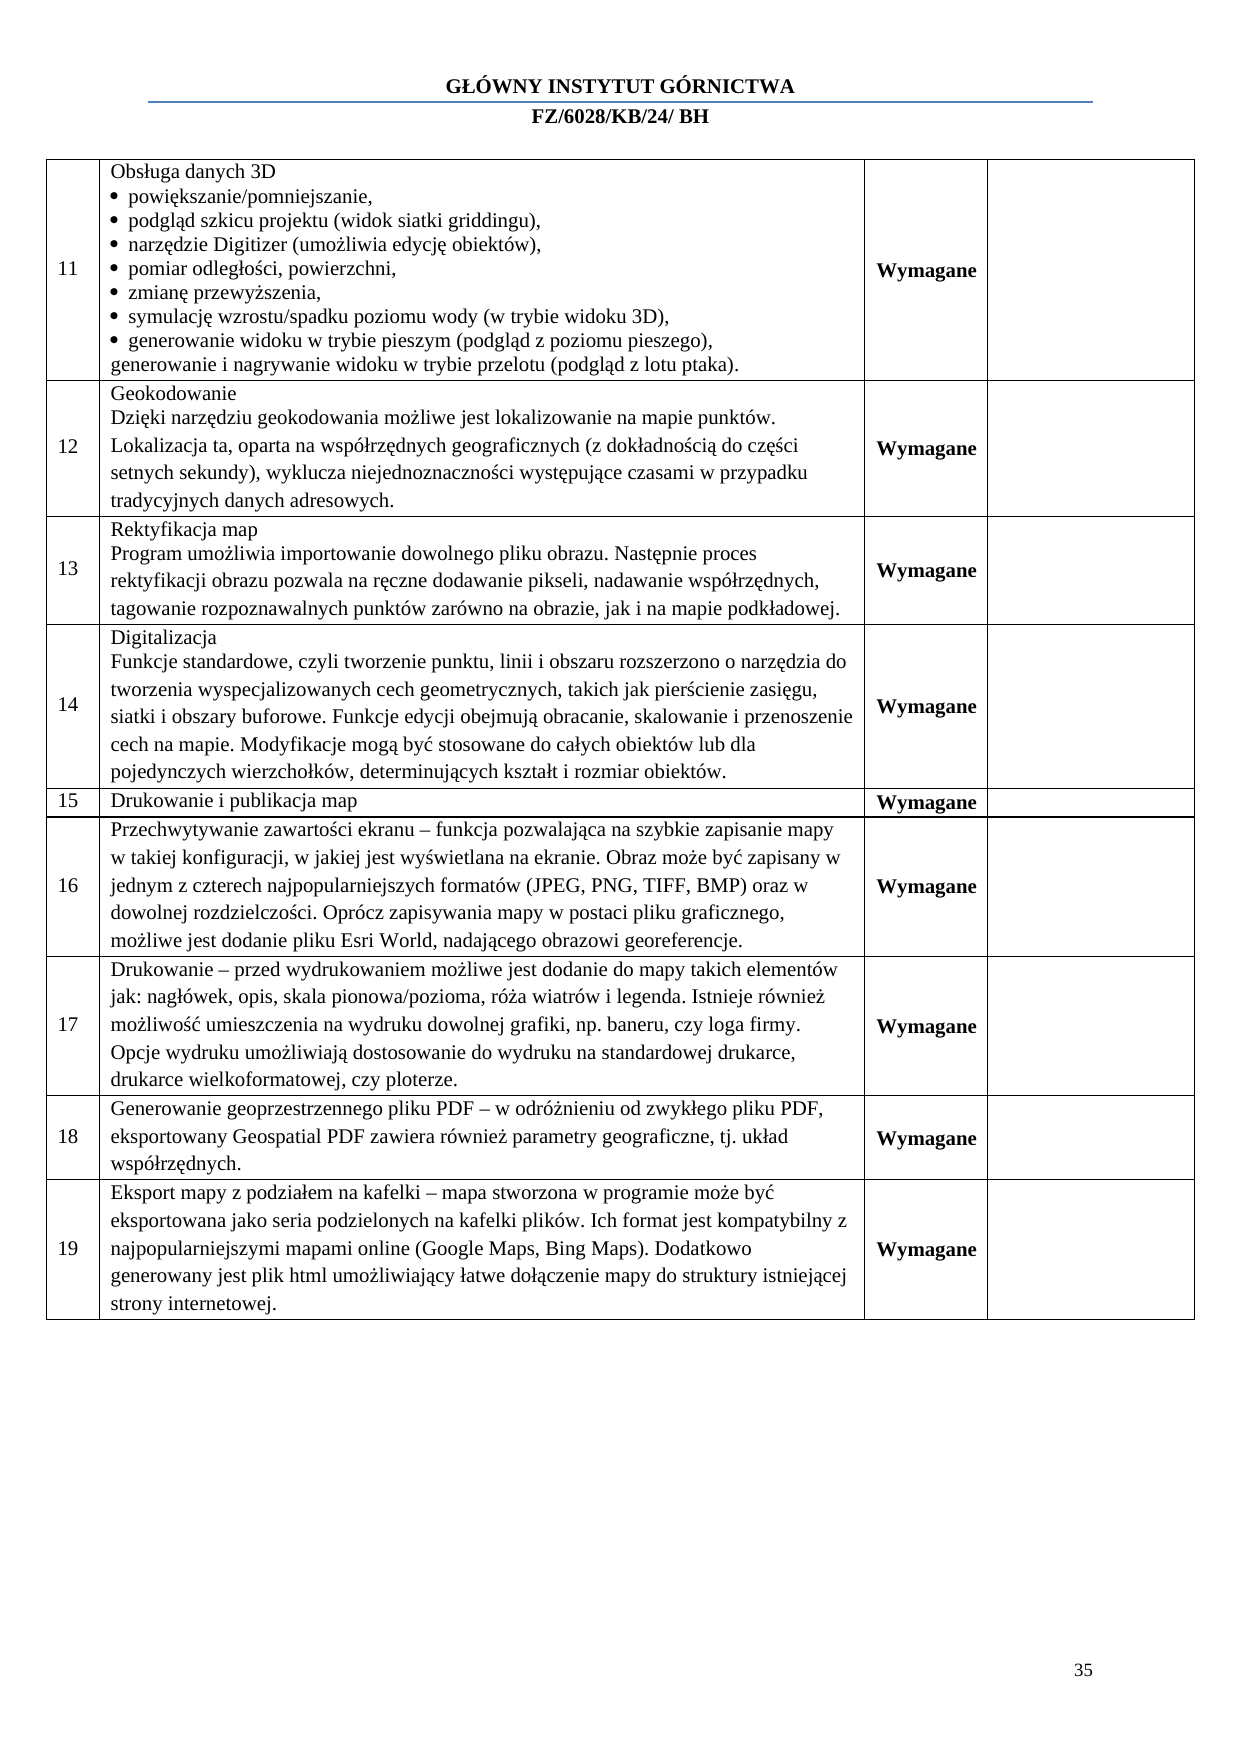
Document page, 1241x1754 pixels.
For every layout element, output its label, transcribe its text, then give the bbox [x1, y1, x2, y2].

table_cell 15 [47, 789, 99, 816]
table_cell 13 [47, 517, 99, 624]
table_cell [988, 517, 1194, 624]
table_cell Wymagane [865, 517, 987, 624]
table_cell Generowanie geoprzestrzennego pliku PDF – w odróżnieniu od zwykłego pliku PDF, eksportowany Geospatial PDF zawiera również parametry geograficzne, tj. układ współrzędnych. [100, 1096, 864, 1179]
table_cell Wymagane [865, 1180, 987, 1319]
table_cell Obsługa danych 3D powiększanie/pomniejszanie, podgląd szkicu projektu (widok siatki griddingu), narzędzie Digitizer (umożliwia edycję obiektów), pomiar odległości, powierzchni, zmianę przewyższenia, symulację wzrostu/spadku poziomu wody (w trybie widoku 3D), generowanie widoku w trybie pieszym (podgląd z poziomu pieszego), generowanie i nagrywanie widoku w trybie przelotu (podgląd z lotu ptaka). [100, 160, 864, 380]
table_cell Geokodowanie Dzięki narzędziu geokodowania możliwe jest lokalizowanie na mapie punktów. Lokalizacja ta, oparta na współrzędnych geograficznych (z dokładnością do części setnych sekundy), wyklucza niejednoznaczności występujące czasami w przypadku tradycyjnych danych adresowych. [100, 381, 864, 516]
table_cell Wymagane [865, 1096, 987, 1179]
table_cell Wymagane [865, 160, 987, 380]
table_cell Wymagane [865, 381, 987, 516]
table_cell Drukowanie – przed wydrukowaniem możliwe jest dodanie do mapy takich elementów jak: nagłówek, opis, skala pionowa/pozioma, róża wiatrów i legenda. Istnieje również możliwość umieszczenia na wydruku dowolnej grafiki, np. baneru, czy loga firmy. Opcje wydruku umożliwiają dostosowanie do wydruku na standardowej drukarce, drukarce wielkoformatowej, czy ploterze. [100, 957, 864, 1095]
table_cell [988, 381, 1194, 516]
table_cell Wymagane [865, 789, 987, 816]
table_cell [988, 1096, 1194, 1179]
table_cell [988, 957, 1194, 1095]
table_cell [988, 1180, 1194, 1319]
table_cell [988, 818, 1194, 956]
table_cell 12 [47, 381, 99, 516]
table_cell Wymagane [865, 818, 987, 956]
table_cell 16 [47, 818, 99, 956]
table_cell 19 [47, 1180, 99, 1319]
table_cell Eksport mapy z podziałem na kafelki – mapa stworzona w programie może być eksportowana jako seria podzielonych na kafelki plików. Ich format jest kompatybilny z najpopularniejszymi mapami online (Google Maps, Bing Maps). Dodatkowo generowany jest plik html umożliwiający łatwe dołączenie mapy do struktury istniejącej strony internetowej. [100, 1180, 864, 1319]
table_cell [988, 160, 1194, 380]
table_cell 11 [47, 160, 99, 380]
table_cell [988, 789, 1194, 816]
table_cell Rektyfikacja map Program umożliwia importowanie dowolnego pliku obrazu. Następnie proces rektyfikacji obrazu pozwala na ręczne dodawanie pikseli, nadawanie współrzędnych, tagowanie rozpoznawalnych punktów zarówno na obrazie, jak i na mapie podkładowej. [100, 517, 864, 624]
table_cell Drukowanie i publikacja map [100, 789, 864, 816]
table_cell Przechwytywanie zawartości ekranu – funkcja pozwalająca na szybkie zapisanie mapy w takiej konfiguracji, w jakiej jest wyświetlana na ekranie. Obraz może być zapisany w jednym z czterech najpopularniejszych formatów (JPEG, PNG, TIFF, BMP) oraz w dowolnej rozdzielczości. Oprócz zapisywania mapy w postaci pliku graficznego, możliwe jest dodanie pliku Esri World, nadającego obrazowi georeferencje. [100, 818, 864, 956]
table_cell 17 [47, 957, 99, 1095]
table_cell Wymagane [865, 625, 987, 787]
table_cell [988, 625, 1194, 787]
table_cell 14 [47, 625, 99, 787]
table_cell 18 [47, 1096, 99, 1179]
table_cell Wymagane [865, 957, 987, 1095]
table_cell Digitalizacja Funkcje standardowe, czyli tworzenie punktu, linii i obszaru rozszerzono o narzędzia do tworzenia wyspecjalizowanych cech geometrycznych, takich jak pierścienie zasięgu, siatki i obszary buforowe. Funkcje edycji obejmują obracanie, skalowanie i przenoszenie cech na mapie. Modyfikacje mogą być stosowane do całych obiektów lub dla pojedynczych wierzchołków, determinujących kształt i rozmiar obiektów. [100, 625, 864, 787]
